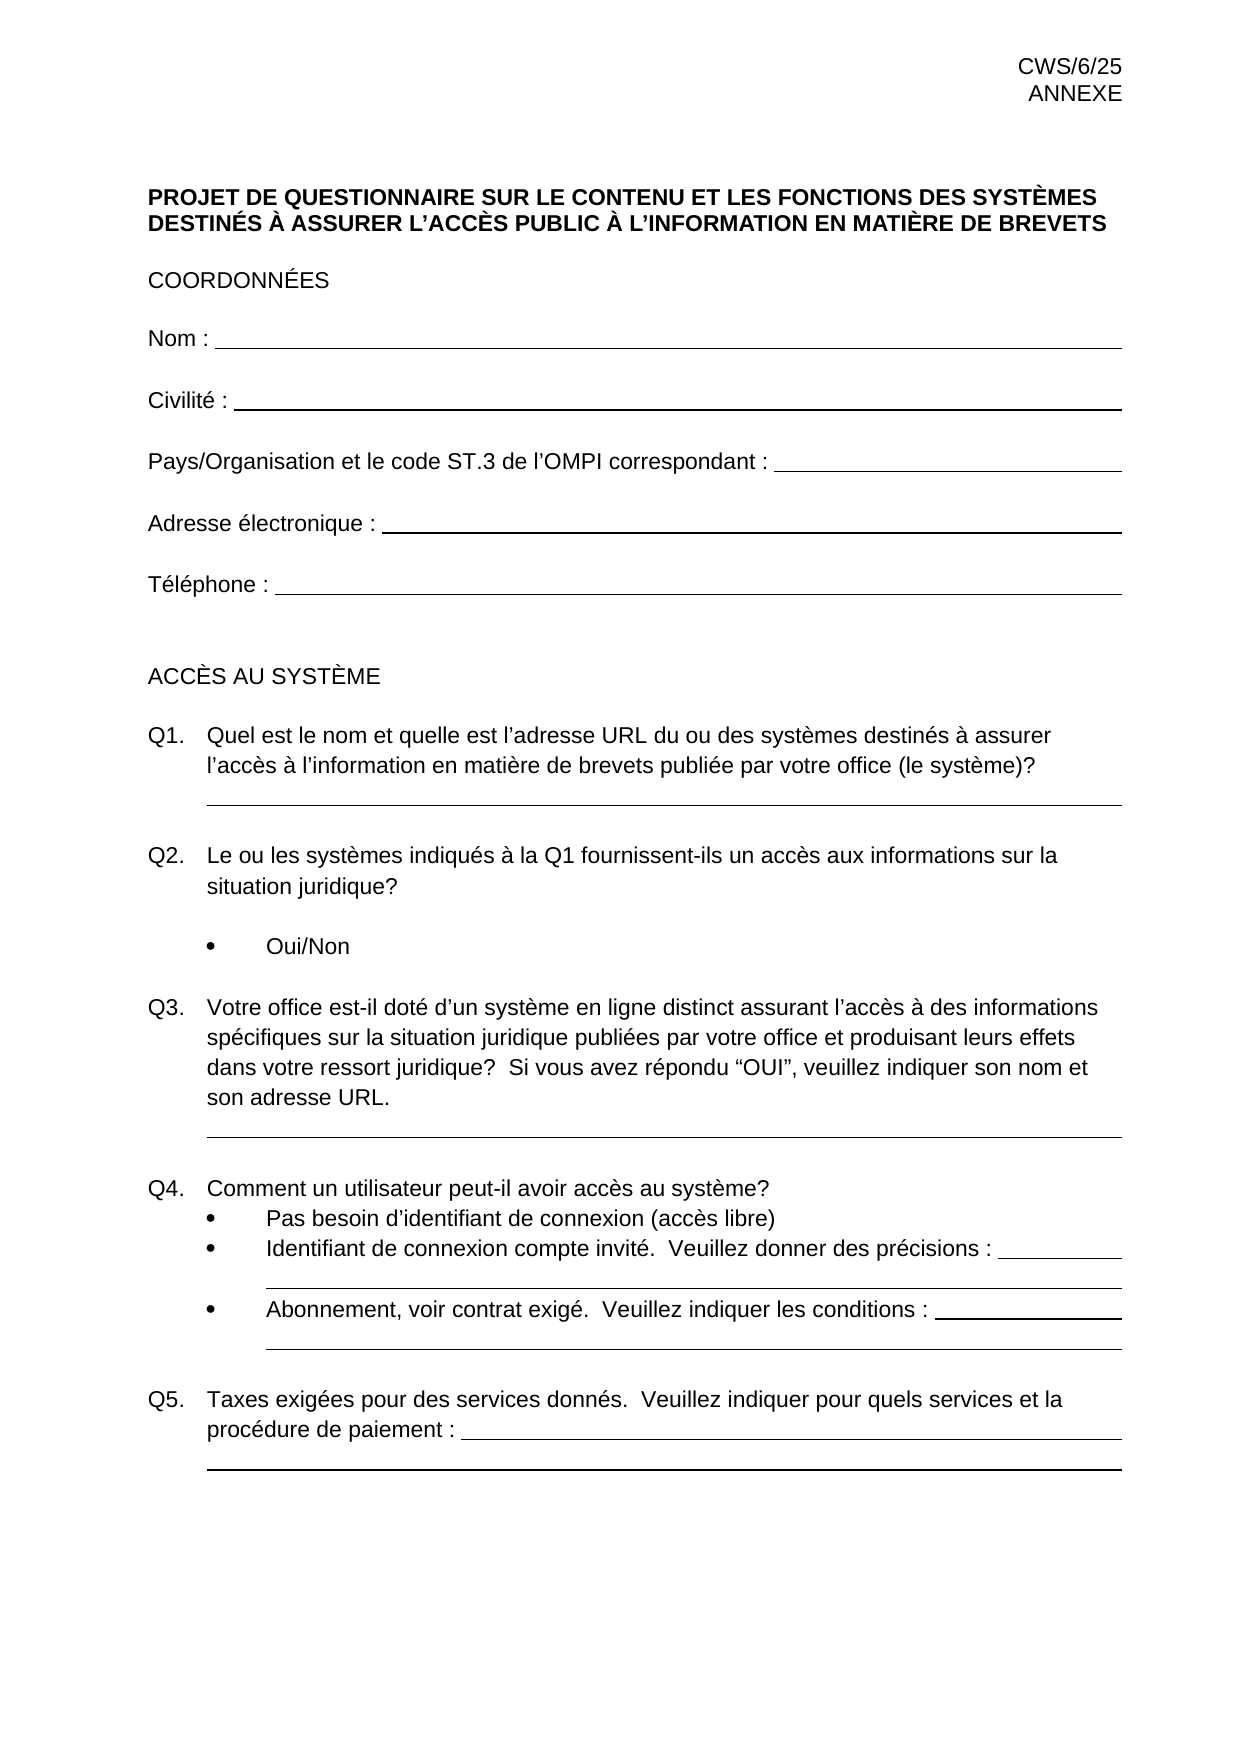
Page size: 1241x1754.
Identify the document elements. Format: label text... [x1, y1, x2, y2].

subtitle Civilité : [148, 387, 1122, 413]
subtitle Coordonnées [148, 267, 1122, 294]
list Oui/Non [207, 933, 1122, 959]
subtitle Projet de questionnaire sur le contenu et les fonctions des systèmes destinés à assurer l’accès public à l’information en matière de brevets [148, 183, 1122, 236]
subtitle Accès au système [148, 663, 1122, 689]
subtitle Nom : [148, 325, 1122, 351]
subtitle Adresse électronique : [148, 509, 1122, 536]
list Pas besoin d’identifiant de connexion (accès libre) [207, 1205, 1122, 1231]
list Comment un utilisateur peut-il avoir accès au système? [148, 1175, 1122, 1201]
list Abonnement, voir contrat exigé. Veuillez indiquer les conditions : [207, 1296, 1122, 1352]
subtitle Téléphone : [148, 571, 1122, 597]
list Taxes exigées pour des services donnés. Veuillez indiquer pour quels services et la procédure de paiement : [148, 1386, 1122, 1473]
list Identifiant de connexion compte invité. Veuillez donner des précisions : [207, 1235, 1122, 1292]
subtitle Pays/Organisation et le code ST.3 de l’OMPI correspondant : [148, 448, 1122, 474]
list Votre office est-il doté d’un système en ligne distinct assurant l’accès à des informations spécifiques sur la situation juridique publiées par votre office et produisant leurs effets dans votre ressort juridique? Si vous avez répondu “OUI”, veuillez indiquer son nom et son adresse URL. [148, 993, 1122, 1110]
list Quel est le nom et quelle est l’adresse URL du ou des systèmes destinés à assurer l’accès à l’information en matière de brevets publiée par votre office (le système)? [148, 722, 1122, 778]
list Le ou les systèmes indiqués à la Q1 fournissent-ils un accès aux informations sur la situation juridique? [148, 842, 1122, 899]
